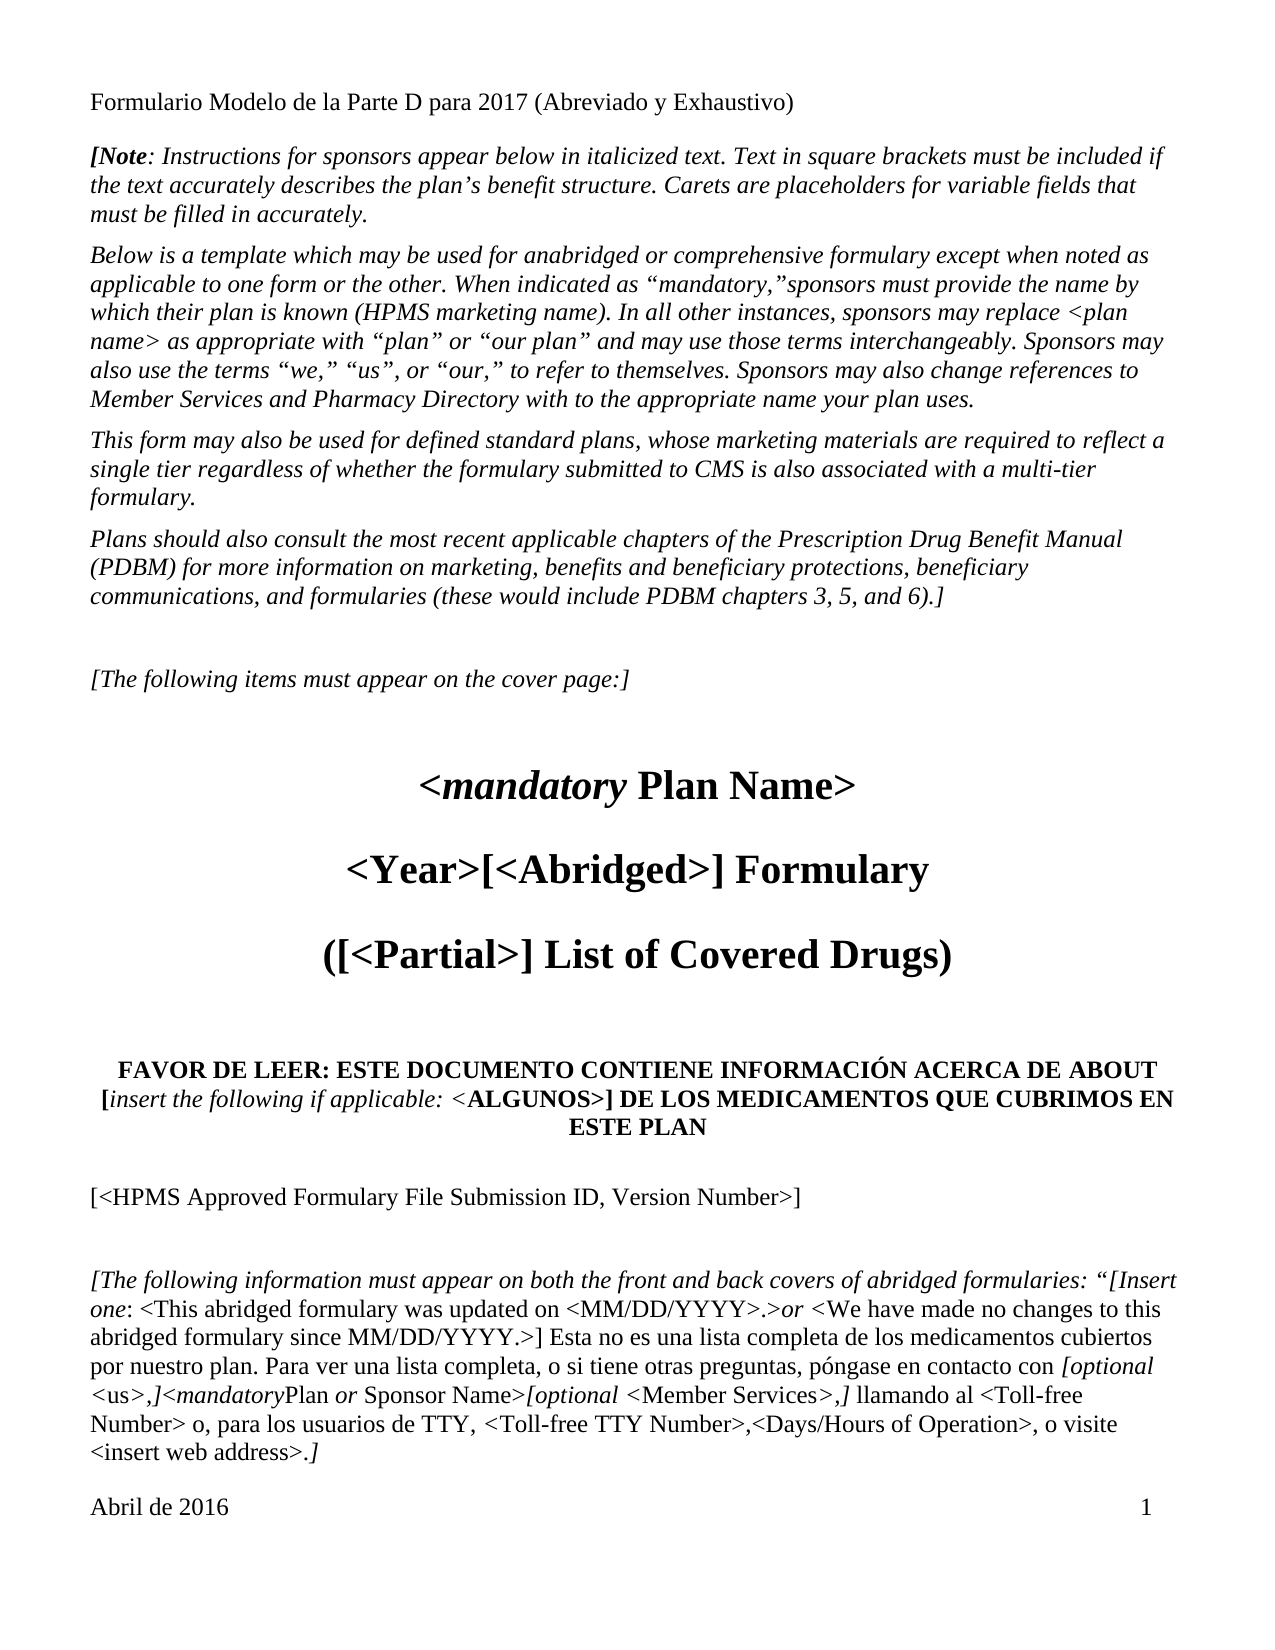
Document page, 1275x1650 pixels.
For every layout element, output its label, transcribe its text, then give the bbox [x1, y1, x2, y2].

text This form may also be used for defined standard plans, whose marketing materials are required to reflect a single tier regardless of whether the formulary submitted to CMS is also associated with a multi-tier formulary. [90, 425, 1185, 511]
text <Year>[<Abridged>] Formulary [90, 845, 1185, 893]
text [The following information must appear on both the front and back covers of abridged formularies: “[Insert one: <This abridged formulary was updated on <MM/DD/YYYY>.>or <We have made no changes to this abridged formulary since MM/DD/YYYY.>] Esta no es una lista completa de los medicamentos cubiertos por nuestro plan. Para ver una lista completa, o si tiene otras preguntas, póngase en contacto con [optional <us>,]<mandatoryPlan or Sponsor Name>[optional <Member Services>,] llamando al <Toll-free Number> o, para los usuarios de TTY, <Toll-free TTY Number>,<Days/Hours of Operation>, o visite <insert web address>.] [90, 1265, 1185, 1466]
text ([<Partial>] List of Covered Drugs) [90, 929, 1185, 977]
text <mandatory Plan Name> [90, 761, 1185, 808]
text [The following items must appear on the cover page:] [90, 664, 1185, 692]
text Below is a template which may be used for anabridged or comprehensive formulary except when noted as applicable to one form or the other. When indicated as “mandatory,”sponsors must provide the name by which their plan is known (HPMS marketing name). In all other instances, sponsors may replace <plan name> as appropriate with “plan” or “our plan” and may use those terms interchangeably. Sponsors may also use the terms “we,” “us”, or “our,” to refer to themselves. Sponsors may also change references to Member Services and Pharmacy Directory with to the appropriate name your plan uses. [90, 240, 1185, 412]
text [Note: Instructions for sponsors appear below in italicized text. Text in square brackets must be included if the text accurately describes the plan’s benefit structure. Carets are placeholders for variable fields that must be filled in accurately. [90, 141, 1185, 227]
text Plans should also consult the most recent applicable chapters of the Prescription Drug Benefit Manual (PDBM) for more information on marketing, benefits and beneficiary protections, beneficiary communications, and formularies (these would include PDBM chapters 3, 5, and 6).] [90, 524, 1185, 610]
text [<HPMS Approved Formulary File Submission ID, Version Number>] [90, 1182, 1185, 1211]
text FAVOR DE LEER: ESTE DOCUMENTO CONTIENE INFORMACIÓN ACERCA DE ABOUT [insert the following if applicable: <ALGUNOS>] DE LOS MEDICAMENTOS QUE CUBRIMOS EN ESTE PLAN [90, 1055, 1185, 1141]
